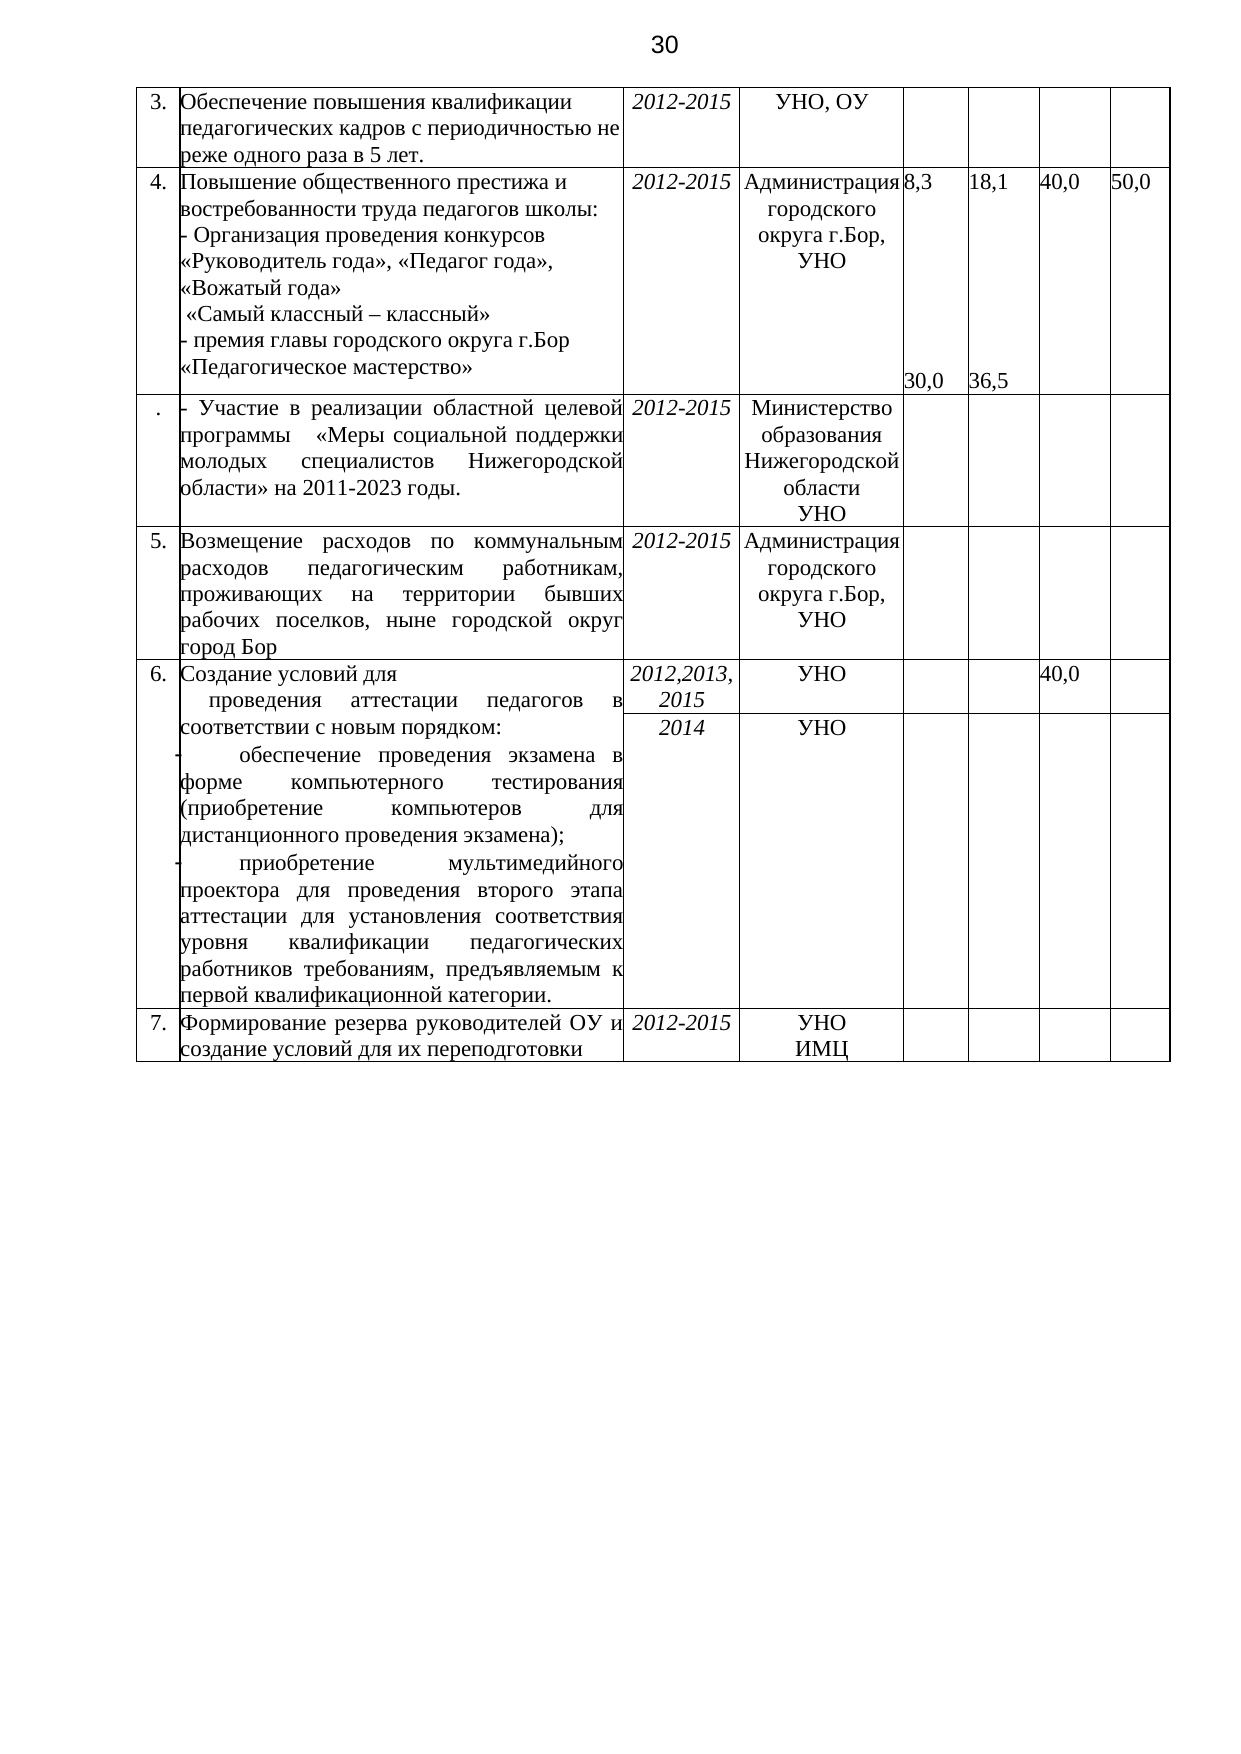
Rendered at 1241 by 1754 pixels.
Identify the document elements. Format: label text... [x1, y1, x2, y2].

table_cell [904, 714, 968, 1007]
table_cell 2012-2015 [624, 527, 739, 659]
table_cell Повышение общественного престижа и востребованности труда педагогов школы: - Организация проведения конкурсов «Руководитель года», «Педагог года», «Вожатый года» «Самый классный – классный» - премия главы городского округа г.Бор «Педагогическое мастерство» [181, 168, 623, 393]
table_cell 7. [137, 1009, 179, 1061]
table_cell [969, 660, 1039, 713]
table_cell Возмещение расходов по коммунальным расходов педагогическим работникам, проживающих на территории бывших рабочих поселков, ныне городской округ город Бор [181, 527, 623, 659]
table_cell Администрация городского округа г.Бор, УНО [740, 168, 903, 393]
table_cell УНО [740, 660, 903, 713]
table_cell 2012-2015 [624, 395, 739, 526]
table_cell [1040, 1009, 1110, 1061]
table_cell 2012-2015 [624, 88, 739, 167]
table_cell 5. [137, 527, 179, 659]
table_cell [1111, 714, 1169, 1007]
table_cell [904, 88, 968, 167]
table_cell УНО ИМЦ [740, 1009, 903, 1061]
table_cell 2012-2015 [624, 168, 739, 393]
table_cell [969, 1009, 1039, 1061]
table_cell 4. [137, 168, 179, 393]
table_cell . [137, 395, 179, 526]
table_cell [904, 660, 968, 713]
table_cell 18,1 36,5 [969, 168, 1039, 393]
table_cell 2014 [624, 714, 739, 1007]
table_cell [904, 1009, 968, 1061]
table_cell 6. [137, 660, 179, 1007]
table_cell Администрация городского округа г.Бор, УНО [740, 527, 903, 659]
table_cell [1111, 395, 1169, 526]
table_cell [904, 527, 968, 659]
table_cell 2012,2013, 2015 [624, 660, 739, 713]
table_cell 40,0 [1040, 168, 1110, 393]
table_cell [969, 527, 1039, 659]
table_cell [969, 714, 1039, 1007]
table_cell [969, 395, 1039, 526]
table_cell 2012-2015 [624, 1009, 739, 1061]
table_cell [1040, 527, 1110, 659]
table_cell [1040, 88, 1110, 167]
table_cell - Участие в реализации областной целевой программы «Меры социальной поддержки молодых специалистов Нижегородской области» на 2011-2023 годы. [181, 395, 623, 526]
table_cell Обеспечение повышения квалификации педагогических кадров с периодичностью не реже одного раза в 5 лет. [181, 88, 623, 167]
table_cell Министерство образования Нижегородской области УНО [740, 395, 903, 526]
table_cell [1111, 660, 1169, 713]
table_cell [1111, 88, 1169, 167]
table_cell Создание условий для проведения аттестации педагогов в соответствии с новым порядком: обеспечение проведения экзамена в форме компьютерного тестирования (приобретение компьютеров для дистанционного проведения экзамена); приобретение мультимедийного проектора для проведения второго этапа аттестации для установления соответствия уровня квалификации педагогических работников требованиям, предъявляемым к первой квалификационной категории. [181, 660, 623, 1007]
table_cell 40,0 [1040, 660, 1110, 713]
table_cell [904, 395, 968, 526]
table_cell [1040, 714, 1110, 1007]
table_cell [1111, 527, 1169, 659]
table_cell [1111, 1009, 1169, 1061]
table_cell Формирование резерва руководителей ОУ и создание условий для их переподготовки [181, 1009, 623, 1061]
table_cell УНО [740, 714, 903, 1007]
table_cell УНО, ОУ [740, 88, 903, 167]
table_cell [969, 88, 1039, 167]
table_cell 50,0 [1111, 168, 1169, 393]
table_cell 8,3 30,0 [904, 168, 968, 393]
table_cell 3. [137, 88, 179, 167]
table_cell [1040, 395, 1110, 526]
